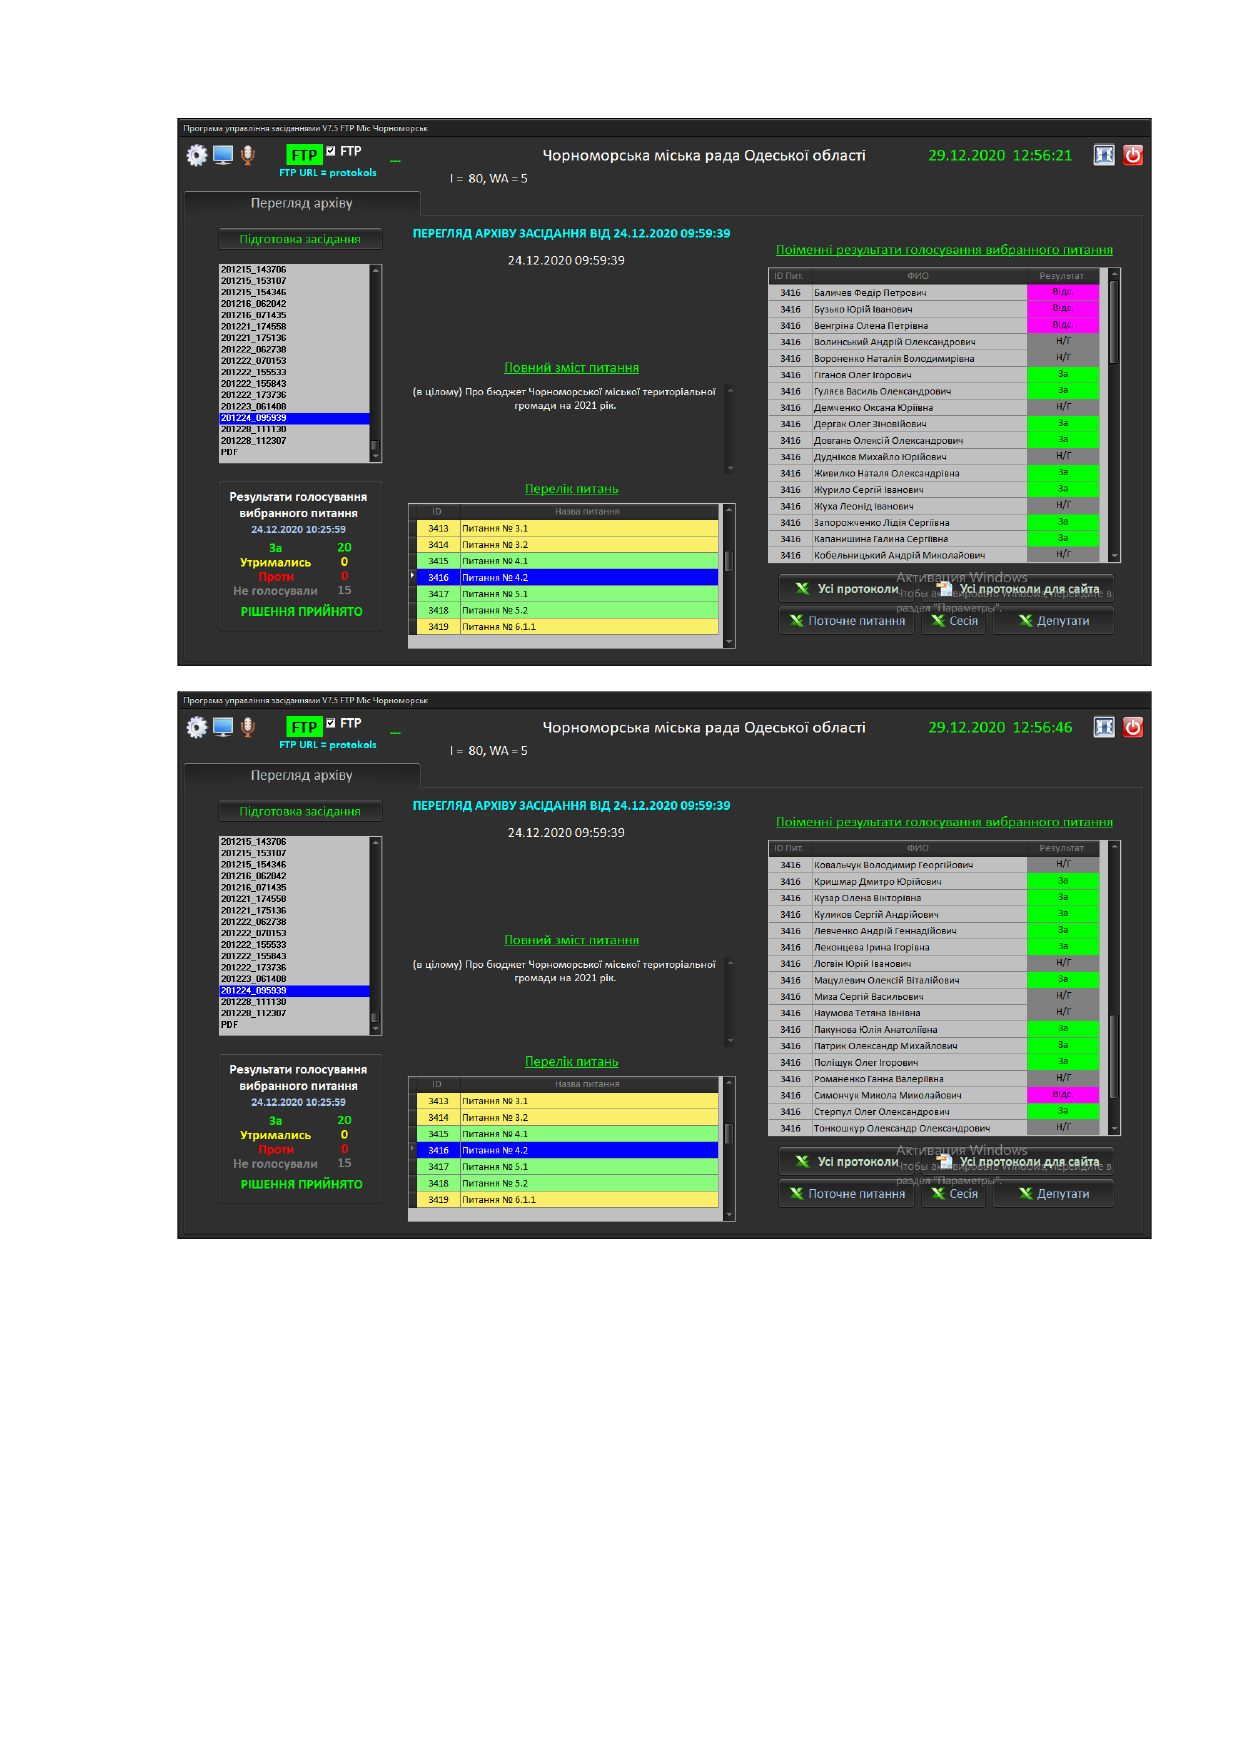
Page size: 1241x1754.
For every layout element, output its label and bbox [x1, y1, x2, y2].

picture [177, 691, 1152, 1239]
picture [177, 118, 1152, 666]
